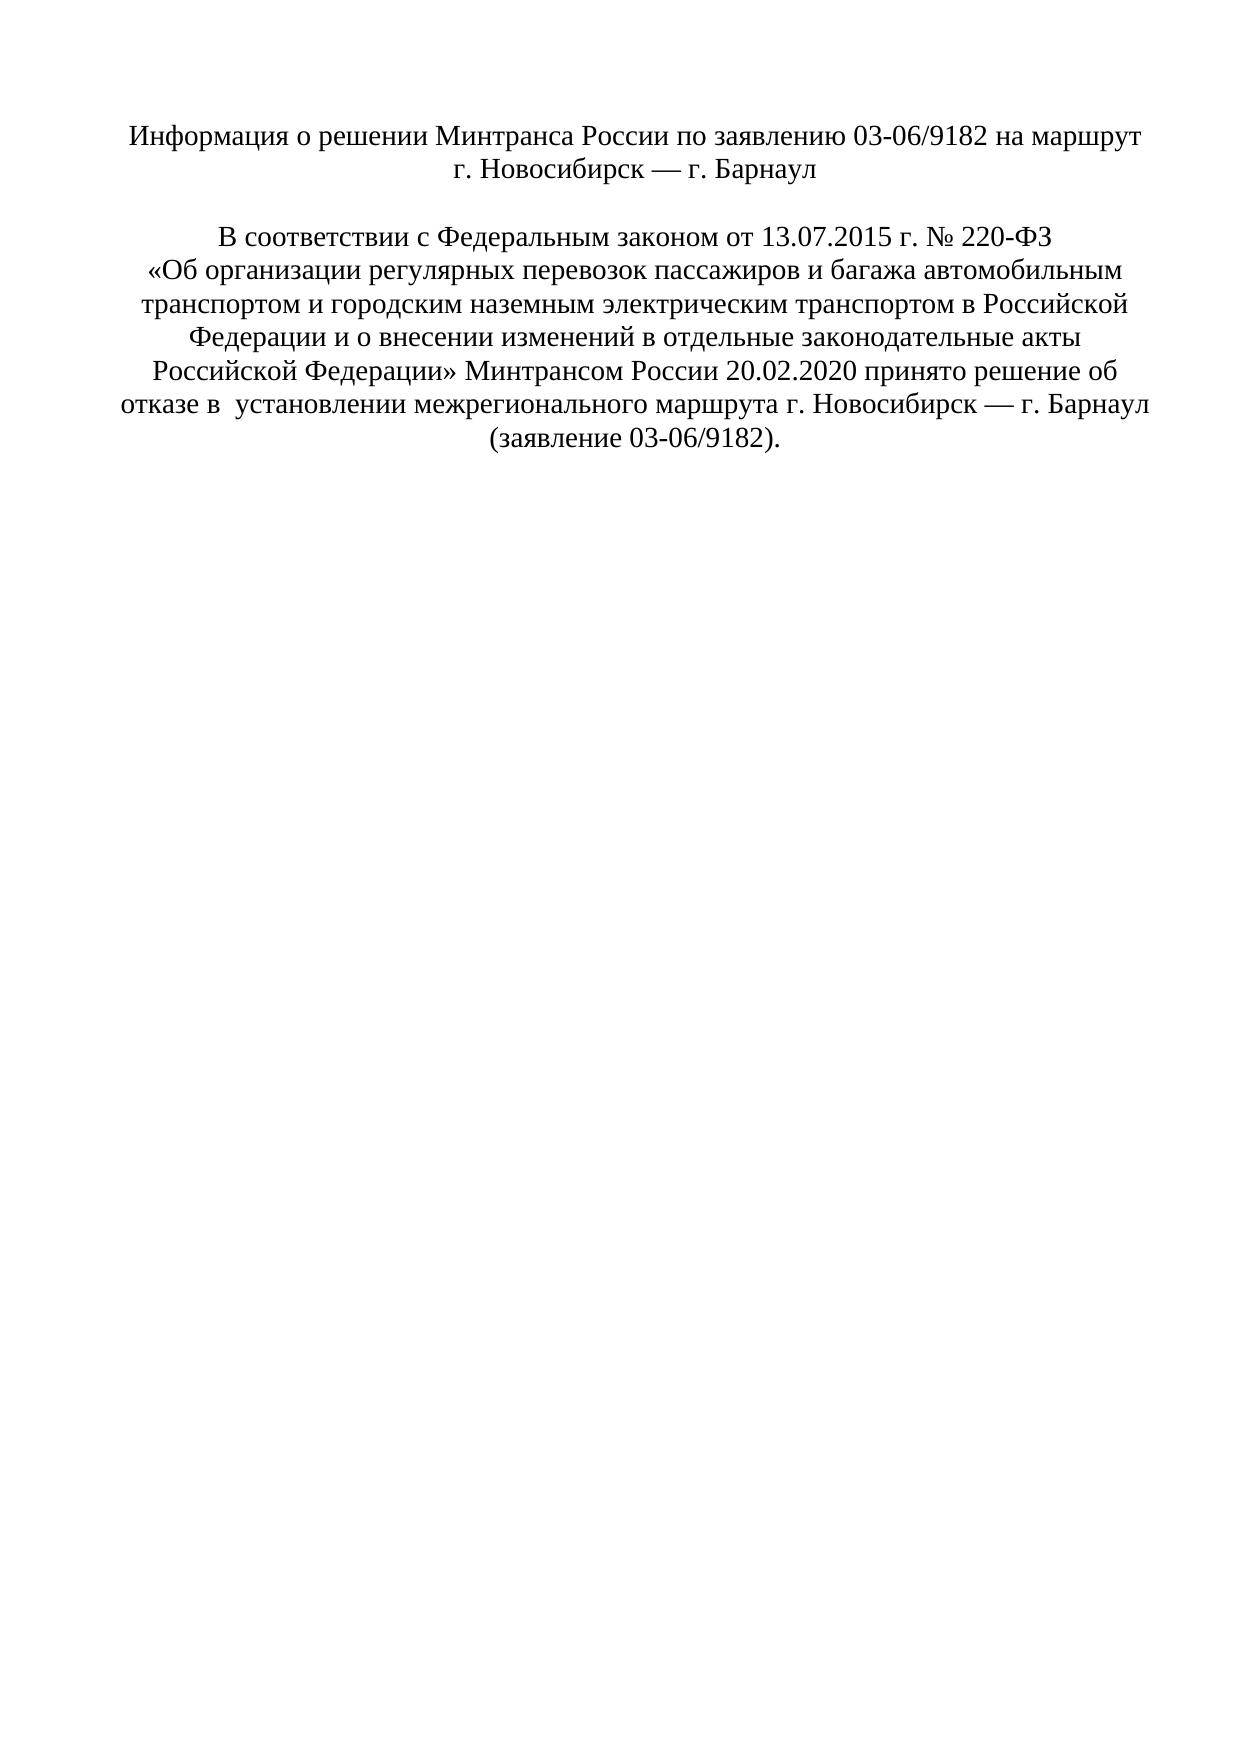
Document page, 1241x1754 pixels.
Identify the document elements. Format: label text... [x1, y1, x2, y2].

text В соответствии с Федеральным законом от 13.07.2015 г. № 220-ФЗ «Об организации регулярных перевозок пассажиров и багажа автомобильным транспортом и городским наземным электрическим транспортом в Российской Федерации и о внесении изменений в отдельные законодательные акты Российской Федерации» Минтрансом России 20.02.2020 принято решение об отказе в установлении межрегионального маршрута г. Новосибирск — г. Барнаул (заявление 03-06/9182). [118, 219, 1152, 453]
text Информация о решении Минтранса России по заявлению 03-06/9182 на маршрут г. Новосибирск — г. Барнаул [118, 118, 1152, 185]
